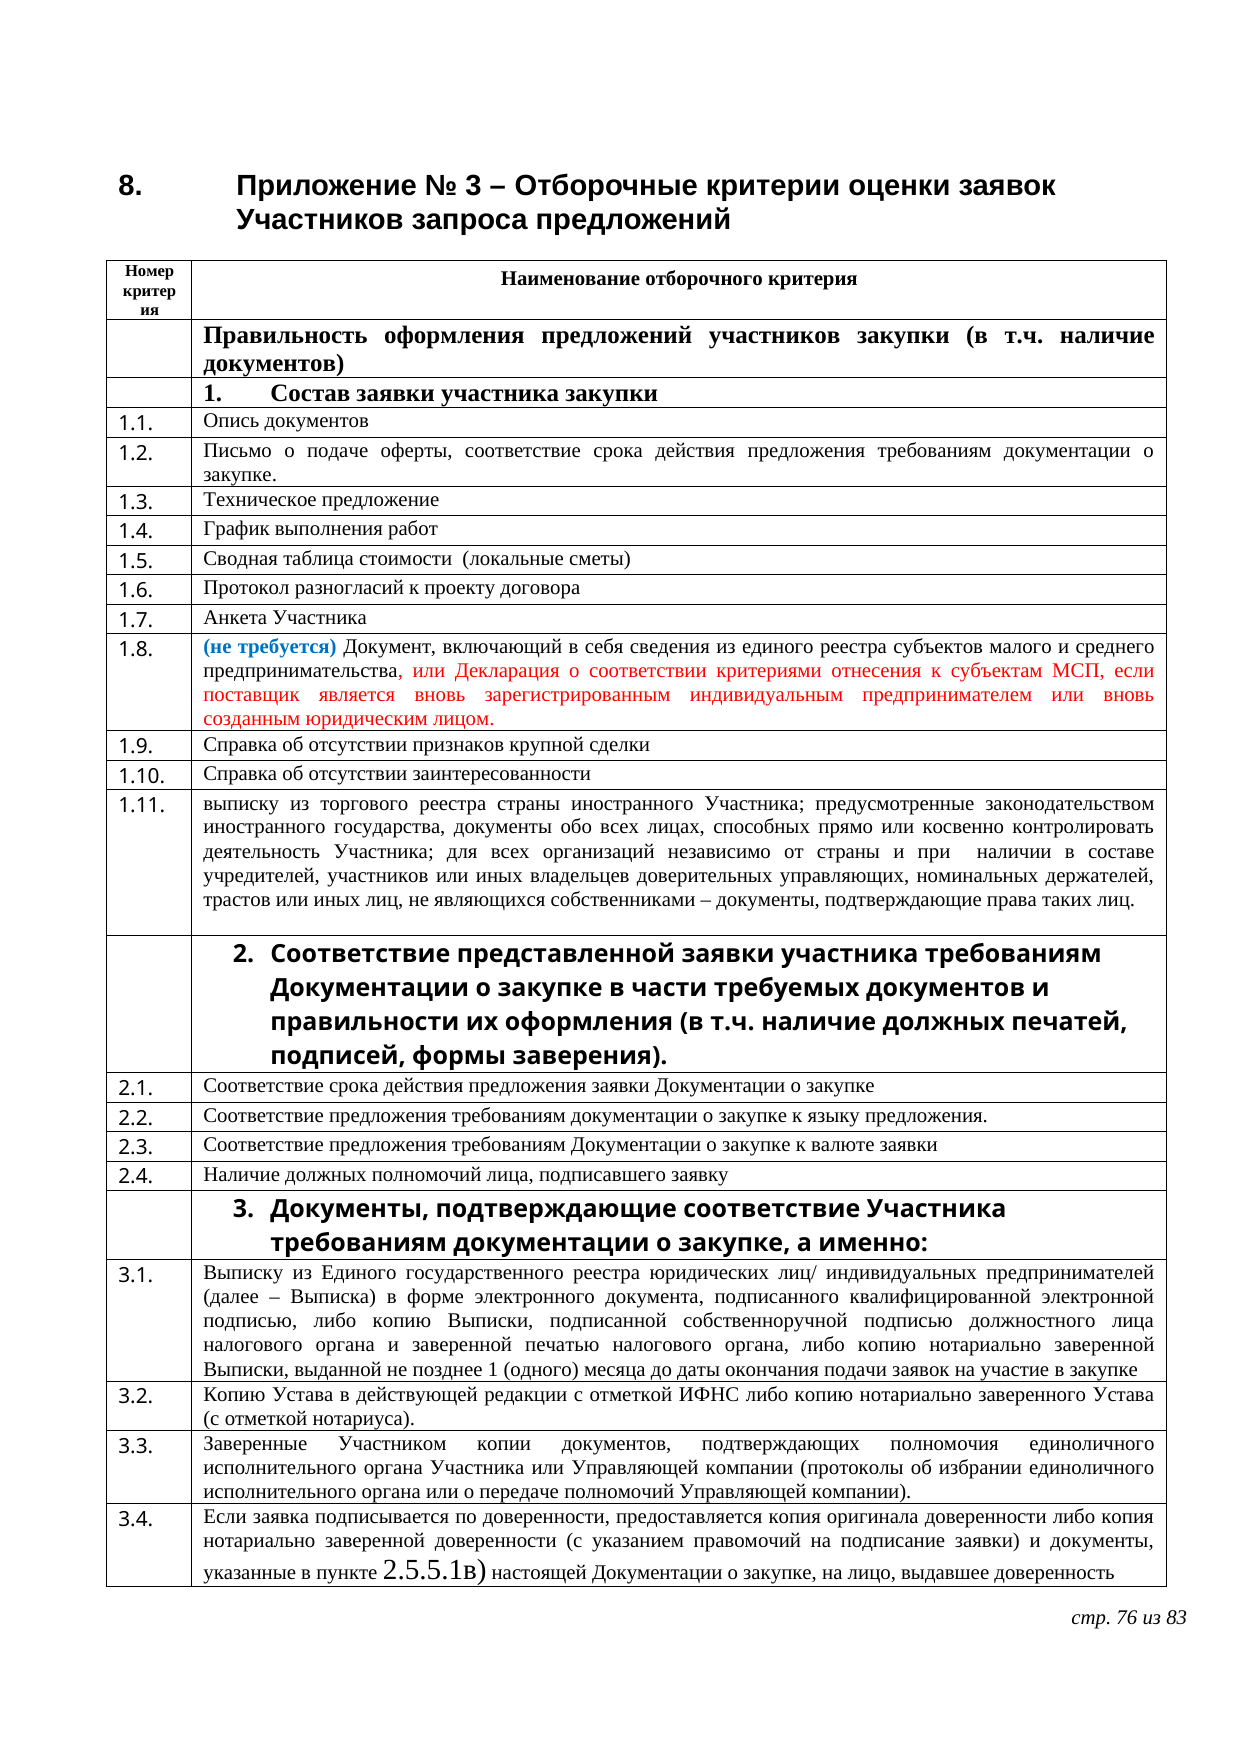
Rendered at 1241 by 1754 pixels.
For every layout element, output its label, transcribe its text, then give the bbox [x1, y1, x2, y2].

table_cell [107, 320, 191, 377]
table_cell Соответствие предложения требованиям документации о закупке к языку предложения. [192, 1103, 1166, 1131]
table_cell [107, 1103, 191, 1131]
table_cell Наличие должных полномочий лица, подписавшего заявку [192, 1162, 1166, 1190]
table_cell [107, 1073, 191, 1102]
table_cell Документы, подтверждающие соответствие Участника требованиям документации о закупке, а именно: [192, 1191, 1166, 1259]
table_cell Анкета Участника [192, 605, 1166, 633]
table_cell [107, 575, 191, 604]
table_header Наименование отборочного критерия [192, 261, 1166, 319]
table_cell Справка об отсутствии заинтересованности [192, 761, 1166, 789]
table_cell Соответствие предложения требованиям Документации о закупке к валюте заявки [192, 1132, 1166, 1161]
table_cell [107, 516, 191, 545]
table_cell Выписку из Единого государственного реестра юридических лиц/ индивидуальных предпринимателей (далее – Выписка) в форме электронного документа, подписанного квалифицированной электронной подписью, либо копию Выписки, подписанной собственноручной подписью должностного лица налогового органа и заверенной печатью налогового органа, либо копию нотариально заверенной Выписки, выданной не позднее 1 (одного) месяца до даты окончания подачи заявок на участие в закупке [192, 1260, 1166, 1381]
table_cell Техническое предложение [192, 487, 1166, 515]
table_cell (не требуется) Документ, включающий в себя сведения из единого реестра субъектов малого и среднего предпринимательства, или Декларация о соответствии критериями отнесения к субъектам МСП, если поставщик является вновь зарегистрированным индивидуальным предпринимателем или вновь созданным юридическим лицом. [192, 634, 1166, 730]
subtitle Приложение № 3 – Отборочные критерии оценки заявок Участников запроса предложений [118, 168, 1181, 235]
table_cell [107, 1504, 191, 1586]
table_cell Протокол разногласий к проекту договора [192, 575, 1166, 604]
table_cell [107, 1162, 191, 1190]
table_cell График выполнения работ [192, 516, 1166, 545]
table_cell Состав заявки участника закупки [192, 378, 1166, 407]
table_cell [107, 731, 191, 760]
table_cell Соответствие представленной заявки участника требованиям Документации о закупке в части требуемых документов и правильности их оформления (в т.ч. наличие должных печатей, подписей, формы заверения). [192, 936, 1166, 1072]
table_cell [107, 1191, 191, 1259]
table_cell [107, 1132, 191, 1161]
table_cell [107, 438, 191, 486]
table_cell Если заявка подписывается по доверенности, предоставляется копия оригинала доверенности либо копия нотариально заверенной доверенности (с указанием правомочий на подписание заявки) и документы, указанные в пункте 2.5.5.1в) настоящей Документации о закупке, на лицо, выдавшее доверенность [192, 1504, 1166, 1586]
table_cell Письмо о подаче оферты, соответствие срока действия предложения требованиям документации о закупке. [192, 438, 1166, 486]
table_cell [107, 761, 191, 789]
table_cell [107, 634, 191, 730]
table_cell [107, 378, 191, 407]
table_cell [107, 487, 191, 515]
table_cell [107, 605, 191, 633]
table_header Номер критерия [107, 261, 191, 319]
table_cell Опись документов [192, 408, 1166, 437]
table_cell [107, 1382, 191, 1430]
table_cell Правильность оформления предложений участников закупки (в т.ч. наличие документов) [192, 320, 1166, 377]
table_cell [107, 408, 191, 437]
table_cell Копию Устава в действующей редакции с отметкой ИФНС либо копию нотариально заверенного Устава (с отметкой нотариуса). [192, 1382, 1166, 1430]
table_cell Соответствие срока действия предложения заявки Документации о закупке [192, 1073, 1166, 1102]
table_cell [107, 790, 191, 935]
table_cell Справка об отсутствии признаков крупной сделки [192, 731, 1166, 760]
table_cell выписку из торгового реестра страны иностранного Участника; предусмотренные законодательством иностранного государства, документы обо всех лицах, способных прямо или косвенно контролировать деятельность Участника; для всех организаций независимо от страны и при наличии в составе учредителей, участников или иных владельцев доверительных управляющих, номинальных держателей, трастов или иных лиц, не являющихся собственниками – документы, подтверждающие права таких лиц. [192, 790, 1166, 935]
table_cell [107, 546, 191, 574]
table_cell [107, 1431, 191, 1503]
table_cell [107, 1260, 191, 1381]
table_cell [107, 936, 191, 1072]
table_cell Заверенные Участником копии документов, подтверждающих полномочия единоличного исполнительного органа Участника или Управляющей компании (протоколы об избрании единоличного исполнительного органа или о передаче полномочий Управляющей компании). [192, 1431, 1166, 1503]
table_cell Сводная таблица стоимости (локальные сметы) [192, 546, 1166, 574]
